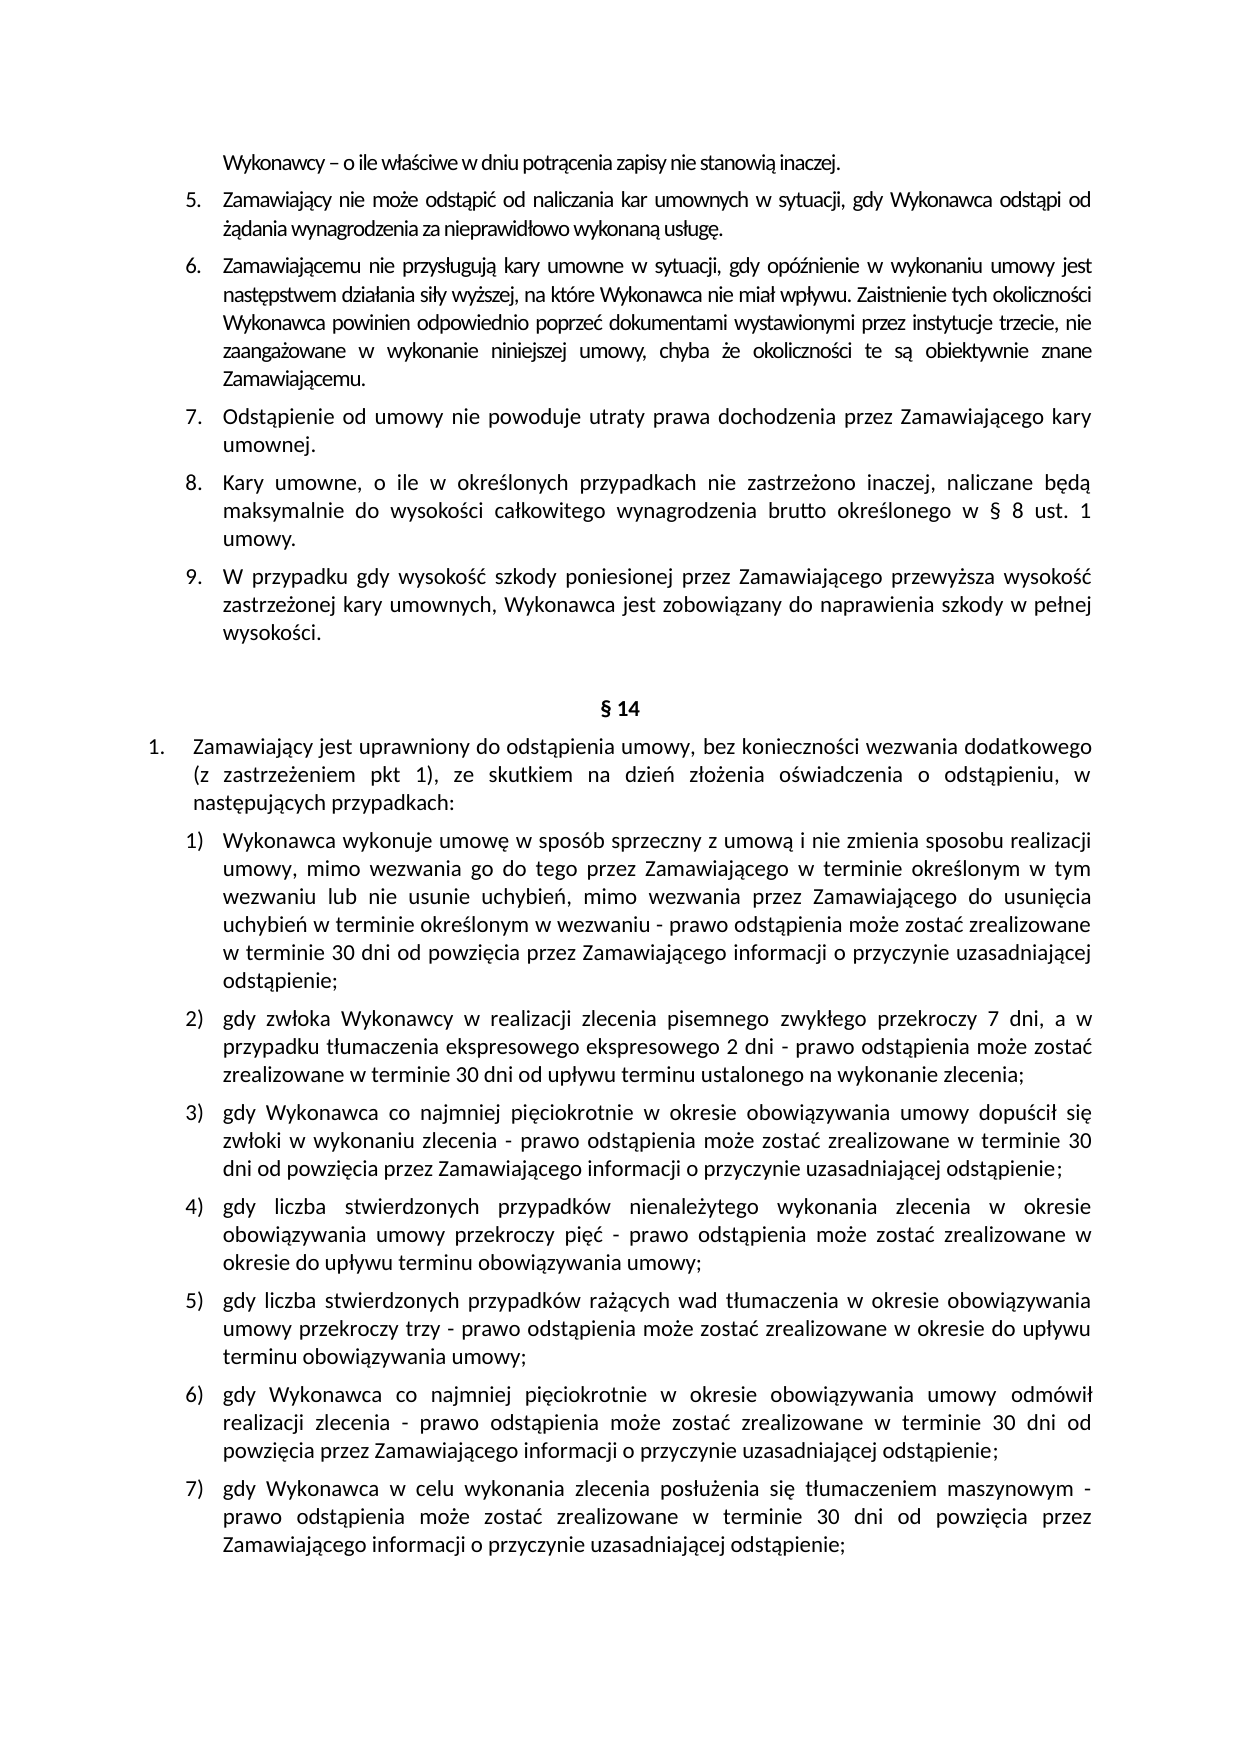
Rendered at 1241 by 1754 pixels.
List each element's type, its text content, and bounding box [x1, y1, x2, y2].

list Kary umowne, o ile w określonych przypadkach nie zastrzeżono inaczej, naliczane będą maksymalnie do wysokości całkowitego wynagrodzenia brutto określonego w § 8 ust. 1 umowy. [185, 468, 1093, 552]
list gdy Wykonawca co najmniej pięciokrotnie w okresie obowiązywania umowy dopuścił się zwłoki w wykonaniu zlecenia - prawo odstąpienia może zostać zrealizowane w terminie 30 dni od powzięcia przez Zamawiającego informacji o przyczynie uzasadniającej odstąpienie; [185, 1098, 1093, 1182]
list Zamawiającemu nie przysługują kary umowne w sytuacji, gdy opóźnienie w wykonaniu umowy jest następstwem działania siły wyższej, na które Wykonawca nie miał wpływu. Zaistnienie tych okoliczności Wykonawca powinien odpowiednio poprzeć dokumentami wystawionymi przez instytucje trzecie, nie zaangażowane w wykonanie niniejszej umowy, chyba że okoliczności te są obiektywnie znane Zamawiającemu. [185, 252, 1093, 392]
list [185, 148, 1093, 176]
list Odstąpienie od umowy nie powoduje utraty prawa dochodzenia przez Zamawiającego kary umownej. [185, 402, 1093, 458]
list Zamawiający nie może odstąpić od naliczania kar umownych w sytuacji, gdy Wykonawca odstąpi od żądania wynagrodzenia za nieprawidłowo wykonaną usługę. [185, 186, 1093, 242]
list gdy Wykonawca w celu wykonania zlecenia posłużenia się tłumaczeniem maszynowym - prawo odstąpienia może zostać zrealizowane w terminie 30 dni od powzięcia przez Zamawiającego informacji o przyczynie uzasadniającej odstąpienie; [185, 1474, 1093, 1558]
list gdy Wykonawca co najmniej pięciokrotnie w okresie obowiązywania umowy odmówił realizacji zlecenia - prawo odstąpienia może zostać zrealizowane w terminie 30 dni od powzięcia przez Zamawiającego informacji o przyczynie uzasadniającej odstąpienie; [185, 1380, 1093, 1464]
list gdy liczba stwierdzonych przypadków nienależytego wykonania zlecenia w okresie obowiązywania umowy przekroczy pięć - prawo odstąpienia może zostać zrealizowane w okresie do upływu terminu obowiązywania umowy; [185, 1192, 1093, 1276]
text § 14 [148, 694, 1093, 722]
list W przypadku gdy wysokość szkody poniesionej przez Zamawiającego przewyższa wysokość zastrzeżonej kary umownych, Wykonawca jest zobowiązany do naprawienia szkody w pełnej wysokości. [185, 562, 1093, 646]
list Wykonawca wykonuje umowę w sposób sprzeczny z umową i nie zmienia sposobu realizacji umowy, mimo wezwania go do tego przez Zamawiającego w terminie określonym w tym wezwaniu lub nie usunie uchybień, mimo wezwania przez Zamawiającego do usunięcia uchybień w terminie określonym w wezwaniu - prawo odstąpienia może zostać zrealizowane w terminie 30 dni od powzięcia przez Zamawiającego informacji o przyczynie uzasadniającej odstąpienie; [185, 826, 1093, 994]
list gdy liczba stwierdzonych przypadków rażących wad tłumaczenia w okresie obowiązywania umowy przekroczy trzy - prawo odstąpienia może zostać zrealizowane w okresie do upływu terminu obowiązywania umowy; [185, 1286, 1093, 1370]
list gdy zwłoka Wykonawcy w realizacji zlecenia pisemnego zwykłego przekroczy 7 dni, a w przypadku tłumaczenia ekspresowego ekspresowego 2 dni - prawo odstąpienia może zostać zrealizowane w terminie 30 dni od upływu terminu ustalonego na wykonanie zlecenia; [185, 1004, 1093, 1088]
list Zamawiający jest uprawniony do odstąpienia umowy, bez konieczności wezwania dodatkowego (z zastrzeżeniem pkt 1), ze skutkiem na dzień złożenia oświadczenia o odstąpieniu, w następujących przypadkach: [148, 732, 1093, 816]
